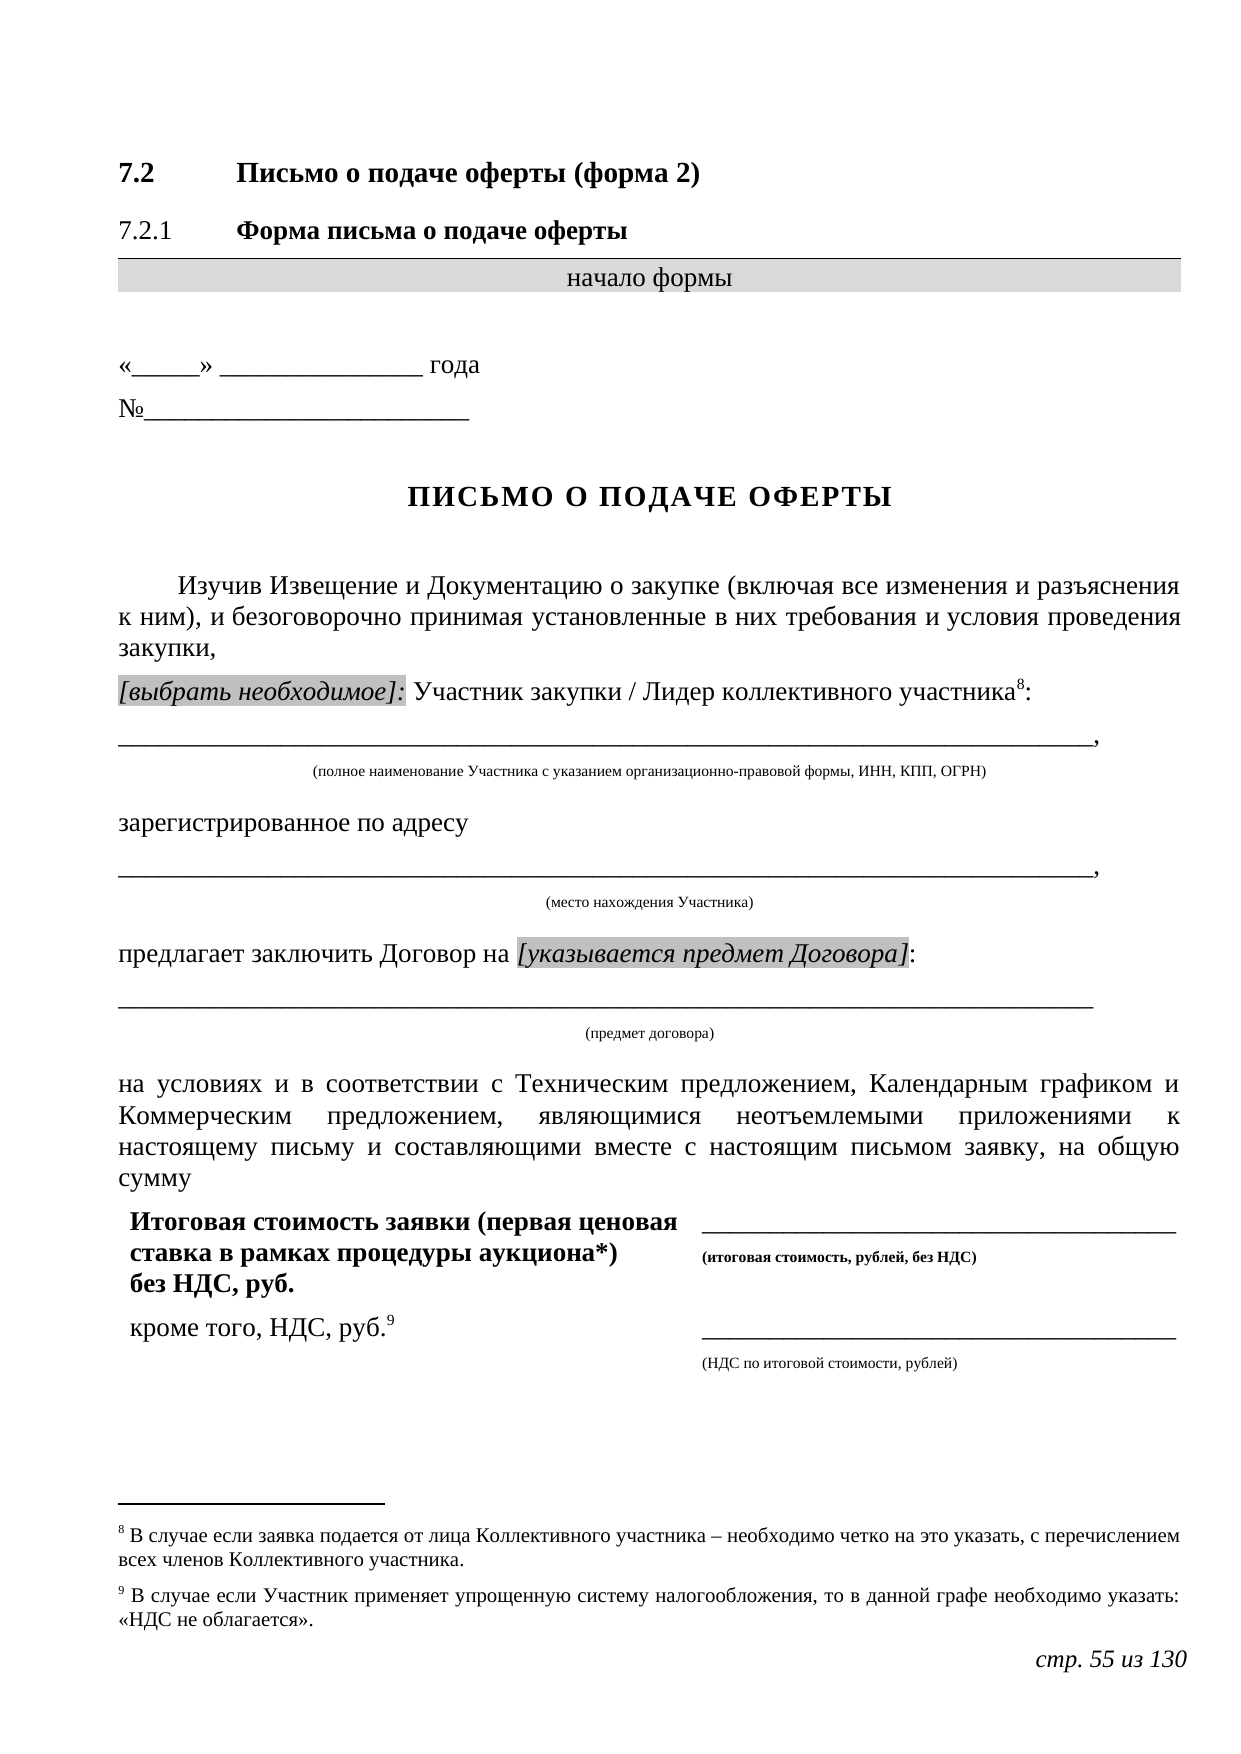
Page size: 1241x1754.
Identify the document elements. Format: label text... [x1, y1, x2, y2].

table_header ___________________________________ (итоговая стоимость, рублей, без НДС) [691, 1192, 1193, 1298]
text начало формы [118, 259, 1181, 292]
table_cell кроме того, НДС, руб. [118, 1298, 691, 1385]
text предлагает заключить Договор на [указывается предмет Договора]: [118, 937, 517, 968]
text Форма письма о подаче оферты [118, 214, 1181, 245]
table_cell ___________________________________ (НДС по итоговой стоимости, рублей) [691, 1298, 1193, 1385]
text [выбрать необходимое]: Участник закупки / Лидер коллективного участника: [406, 675, 1181, 706]
text (предмет договора) [118, 1024, 1181, 1055]
text ________________________________________________________________________, [118, 849, 1181, 881]
text №________________________ [118, 392, 635, 423]
text «_____» _______________ года [118, 348, 635, 379]
text зарегистрированное по адресу [118, 806, 1181, 837]
text Изучив Извещение и Документацию о закупке (включая все изменения и разъяснения к ним), и безоговорочно принимая установленные в них требования и условия проведения закупки, [118, 569, 1181, 662]
subtitle Письмо о подаче оферты (форма 2) [118, 156, 1181, 189]
text на условиях и в соответствии с Техническим предложением, Календарным графиком и Коммерческим предложением, являющимися неотъемлемыми приложениями к настоящему письму и составляющими вместе с настоящим письмом заявку, на общую сумму [118, 1068, 1181, 1192]
text предлагает заключить Договор на [указывается предмет Договора]: [909, 937, 1181, 968]
text ________________________________________________________________________, [118, 718, 1181, 749]
text (полное наименование Участника с указанием организационно-правовой формы, ИНН, КПП, ОГРН) [118, 762, 1181, 793]
text ________________________________________________________________________ [118, 980, 1181, 1011]
text Письмо о подаче оферты [118, 479, 1181, 513]
table_header Итоговая стоимость заявки (первая ценовая ставка в рамках процедуры аукциона*) без НДС, руб. [118, 1192, 691, 1298]
text (место нахождения Участника) [118, 893, 1181, 924]
